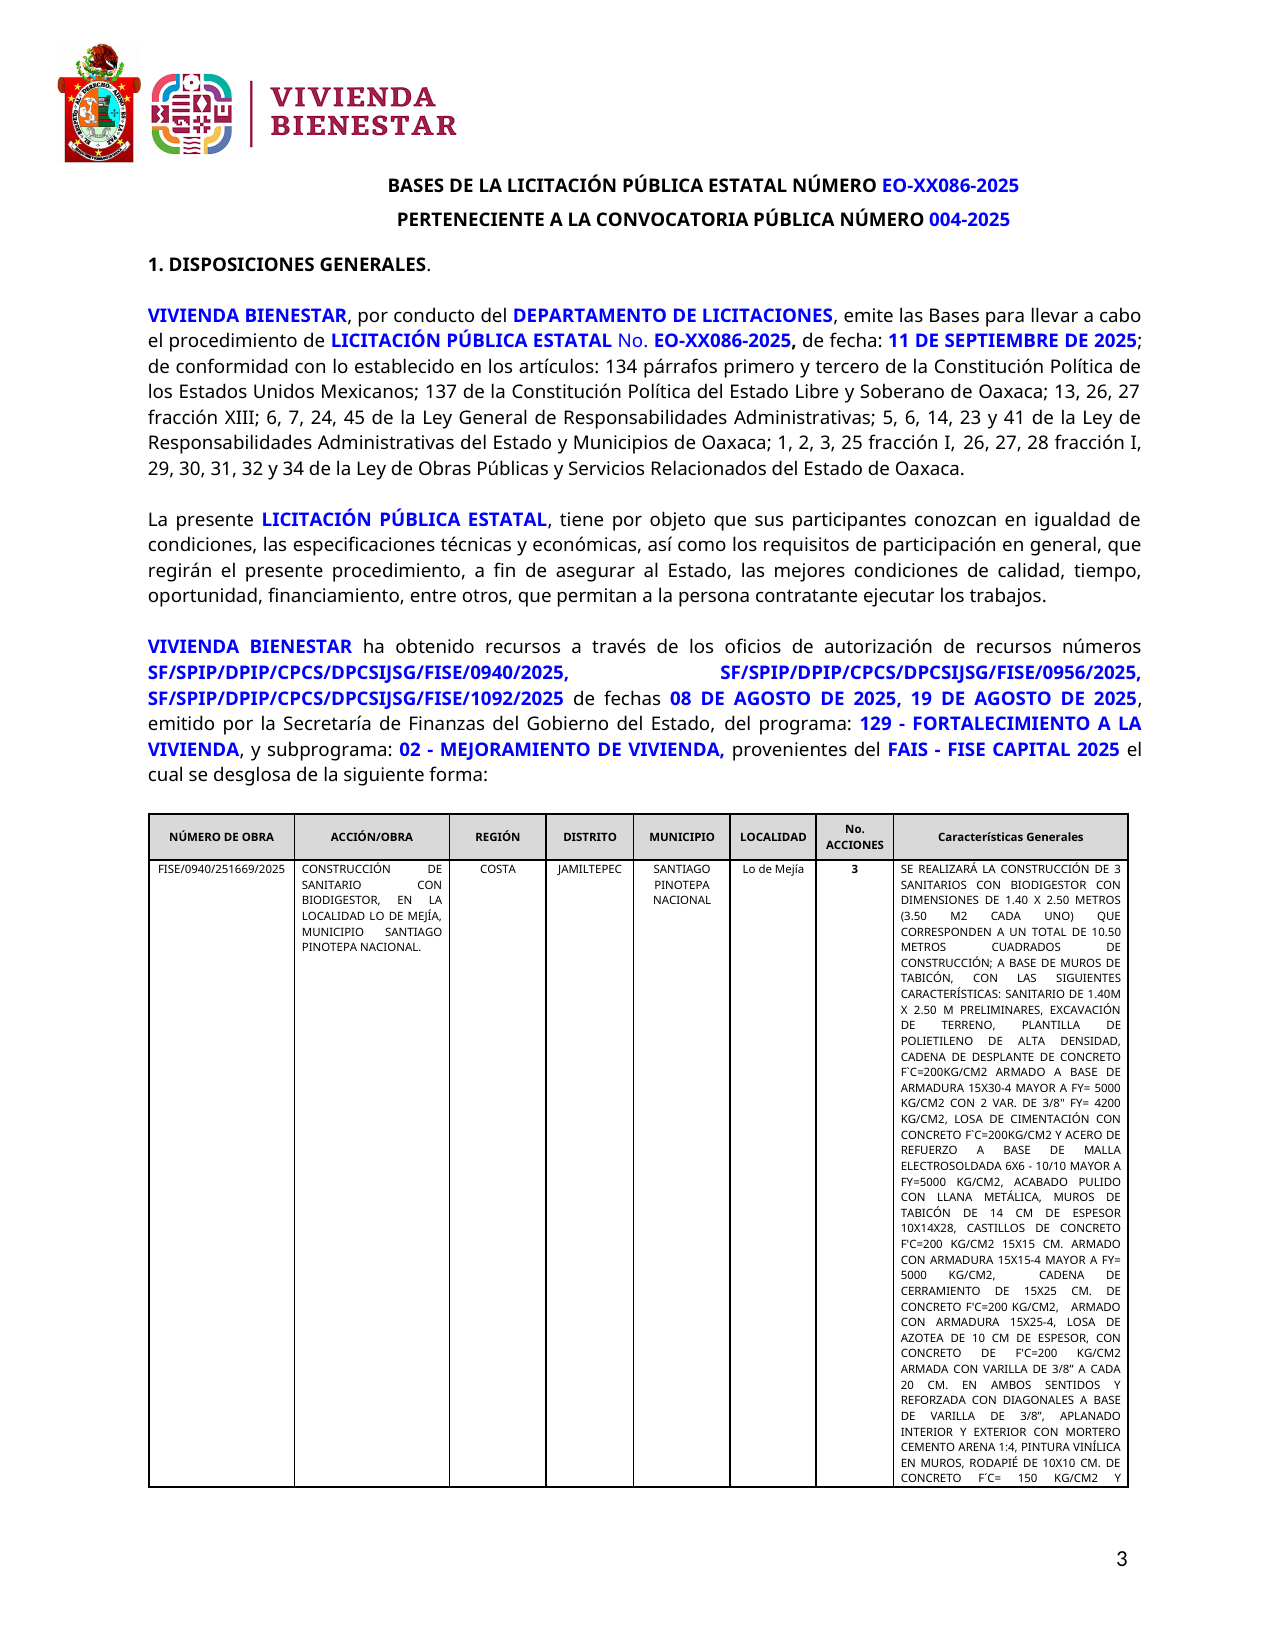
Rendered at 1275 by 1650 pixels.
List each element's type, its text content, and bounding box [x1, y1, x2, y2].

text 1. DISPOSICIONES GENERALES. [148, 251, 1142, 277]
table_header LOCALIDAD [731, 815, 815, 859]
picture [55, 42, 143, 165]
table_cell JAMILTEPEC [547, 861, 633, 1486]
table_header REGIÓN [450, 815, 545, 859]
table_header DISTRITO [547, 815, 633, 859]
table_cell COSTA [450, 861, 545, 1486]
picture [147, 66, 473, 163]
table_cell FISE/0940/251669/2025 [150, 861, 294, 1486]
table_cell CONSTRUCCIÓN DE SANITARIO CON BIODIGESTOR, EN LA LOCALIDAD LO DE MEJÍA, MUNICIPIO SANTIAGO PINOTEPA NACIONAL. [295, 861, 449, 1486]
text VIVIENDA BIENESTAR, por conducto del DEPARTAMENTO DE LICITACIONES, emite las Bases para llevar a cabo el procedimiento de LICITACIÓN PÚBLICA ESTATAL No. EO-XX086-2025, de fecha: 11 DE SEPTIEMBRE DE 2025; de conformidad con lo establecido en los artículos: 134 párrafos primero y tercero de la Constitución Política de los Estados Unidos Mexicanos; 137 de la Constitución Política del Estado Libre y Soberano de Oaxaca; 13, 26, 27 fracción XIII; 6, 7, 24, 45 de la Ley General de Responsabilidades Administrativas; 5, 6, 14, 23 y 41 de la Ley de Responsabilidades Administrativas del Estado y Municipios de Oaxaca; 1, 2, 3, 25 fracción I, 26, 27, 28 fracción I, 29, 30, 31, 32 y 34 de la Ley de Obras Públicas y Servicios Relacionados del Estado de Oaxaca. [148, 302, 1142, 481]
text La presente LICITACIÓN PÚBLICA ESTATAL, tiene por objeto que sus participantes conozcan en igualdad de condiciones, las especificaciones técnicas y económicas, así como los requisitos de participación en general, que regirán el presente procedimiento, a fin de asegurar al Estado, las mejores condiciones de calidad, tiempo, oportunidad, financiamiento, entre otros, que permitan a la persona contratante ejecutar los trabajos. [148, 506, 1142, 608]
table_header MUNICIPIO [634, 815, 729, 859]
table_cell Lo de Mejía [731, 861, 815, 1486]
table_header NÚMERO DE OBRA [150, 815, 294, 859]
table_header Características Generales [894, 815, 1127, 859]
text VIVIENDA BIENESTAR ha obtenido recursos a través de los oficios de autorización de recursos números SF/SPIP/DPIP/CPCS/DPCSIJSG/FISE/0940/2025, SF/SPIP/DPIP/CPCS/DPCSIJSG/FISE/0956/2025, SF/SPIP/DPIP/CPCS/DPCSIJSG/FISE/1092/2025 de fechas 08 DE AGOSTO DE 2025, 19 DE AGOSTO DE 2025, emitido por la Secretaría de Finanzas del Gobierno del Estado, del programa: 129 - FORTALECIMIENTO A LA VIVIENDA, y subprograma: 02 - MEJORAMIENTO DE VIVIENDA, provenientes del FAIS - FISE CAPITAL 2025 el cual se desglosa de la siguiente forma: [148, 634, 1142, 787]
table_cell SANTIAGO PINOTEPA NACIONAL [634, 861, 729, 1486]
table_header No. ACCIONES [817, 815, 893, 859]
table_cell 3 [817, 861, 893, 1486]
table_header ACCIÓN/OBRA [295, 815, 449, 859]
